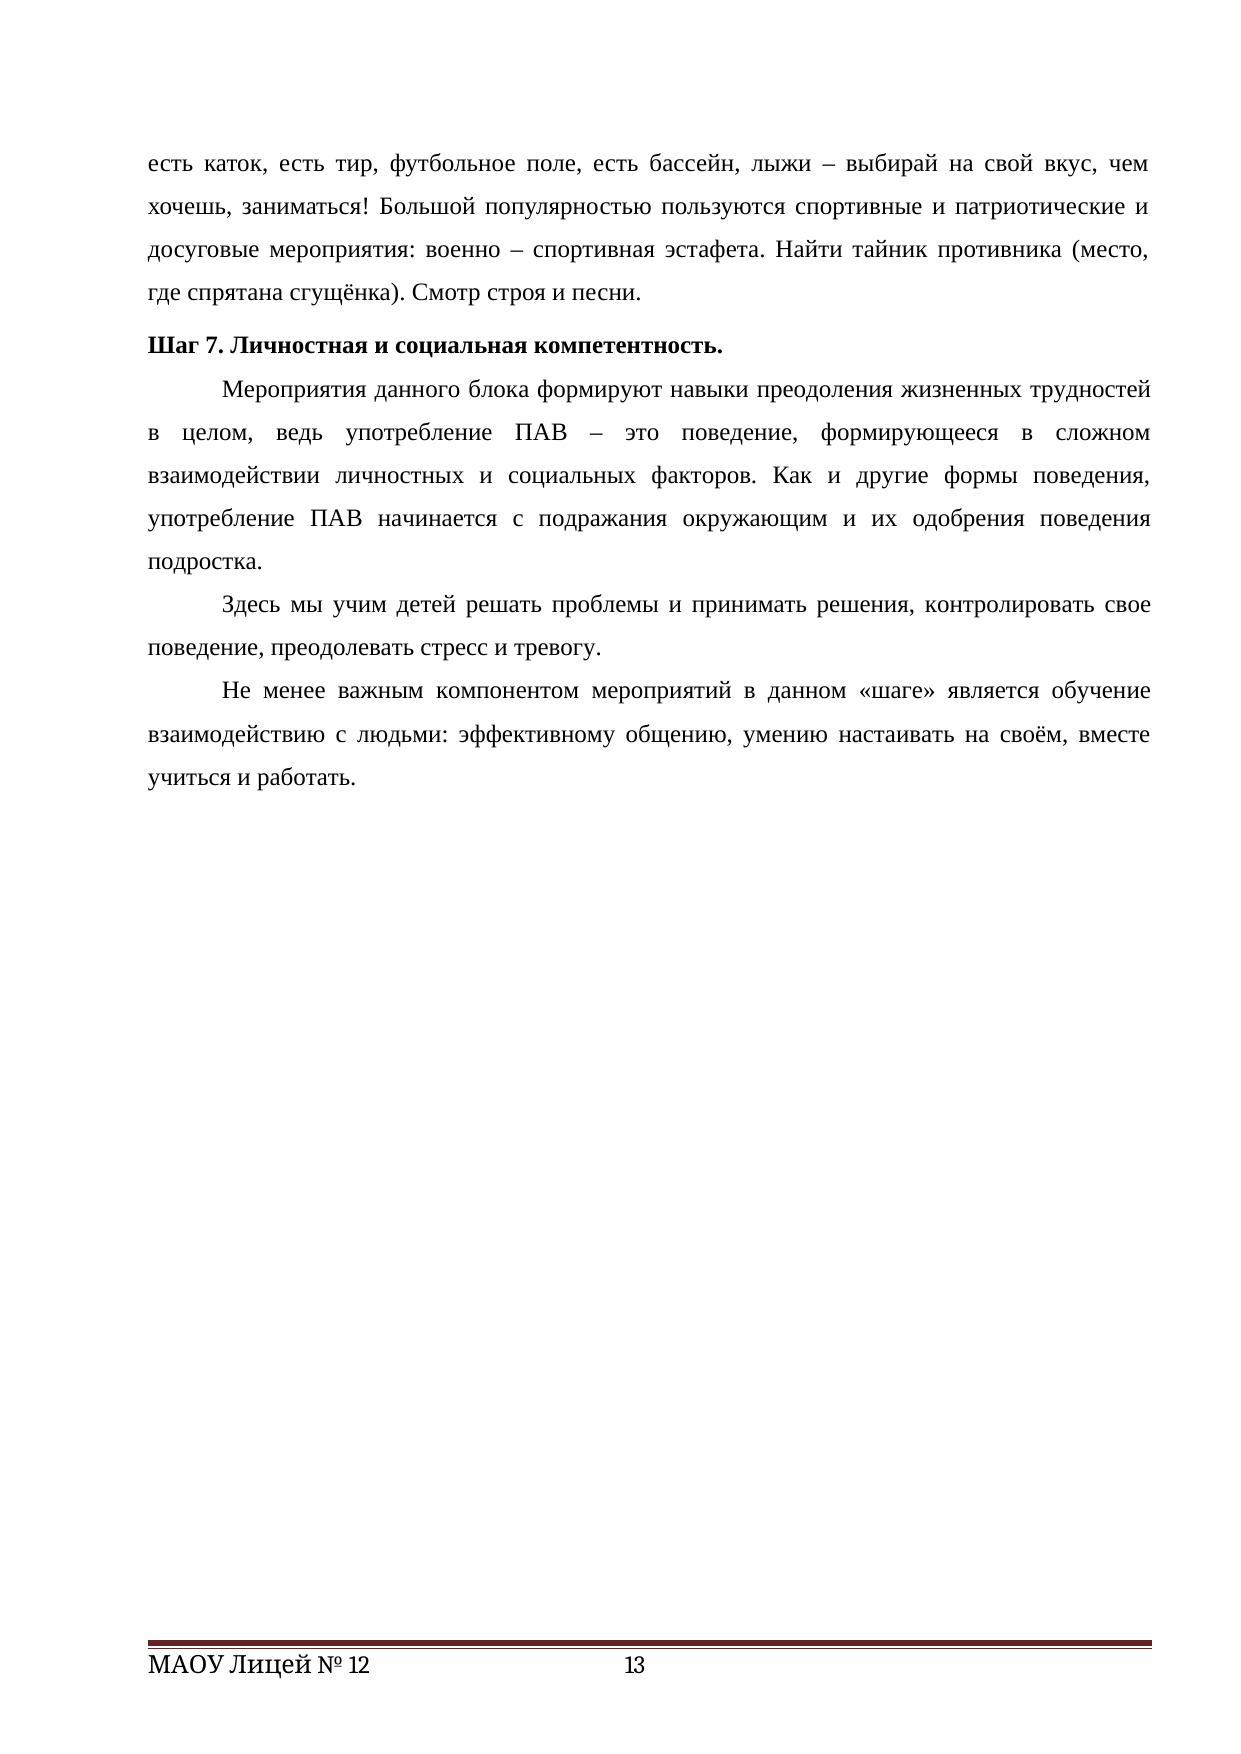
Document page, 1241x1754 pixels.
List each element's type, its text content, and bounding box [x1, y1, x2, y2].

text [148, 148, 1150, 306]
text Шаг 7. Личностная и социальная компетентность. [148, 331, 1152, 359]
text Мероприятия данного блока формируют навыки преодоления жизненных трудностей в целом, ведь употребление ПАВ – это поведение, формирующееся в сложном взаимодействии личностных и социальных факторов. Как и другие формы поведения, употребление ПАВ начинается с подражания окружающим и их одобрения поведения подростка. [148, 374, 1152, 575]
text Здесь мы учим детей решать проблемы и принимать решения, контролировать свое поведение, преодолевать стресс и тревогу. [148, 589, 1152, 661]
text Не менее важным компонентом мероприятий в данном «шаге» является обучение взаимодействию с людьми: эффективному общению, умению настаивать на своём, вместе учиться и работать. [148, 676, 1152, 791]
